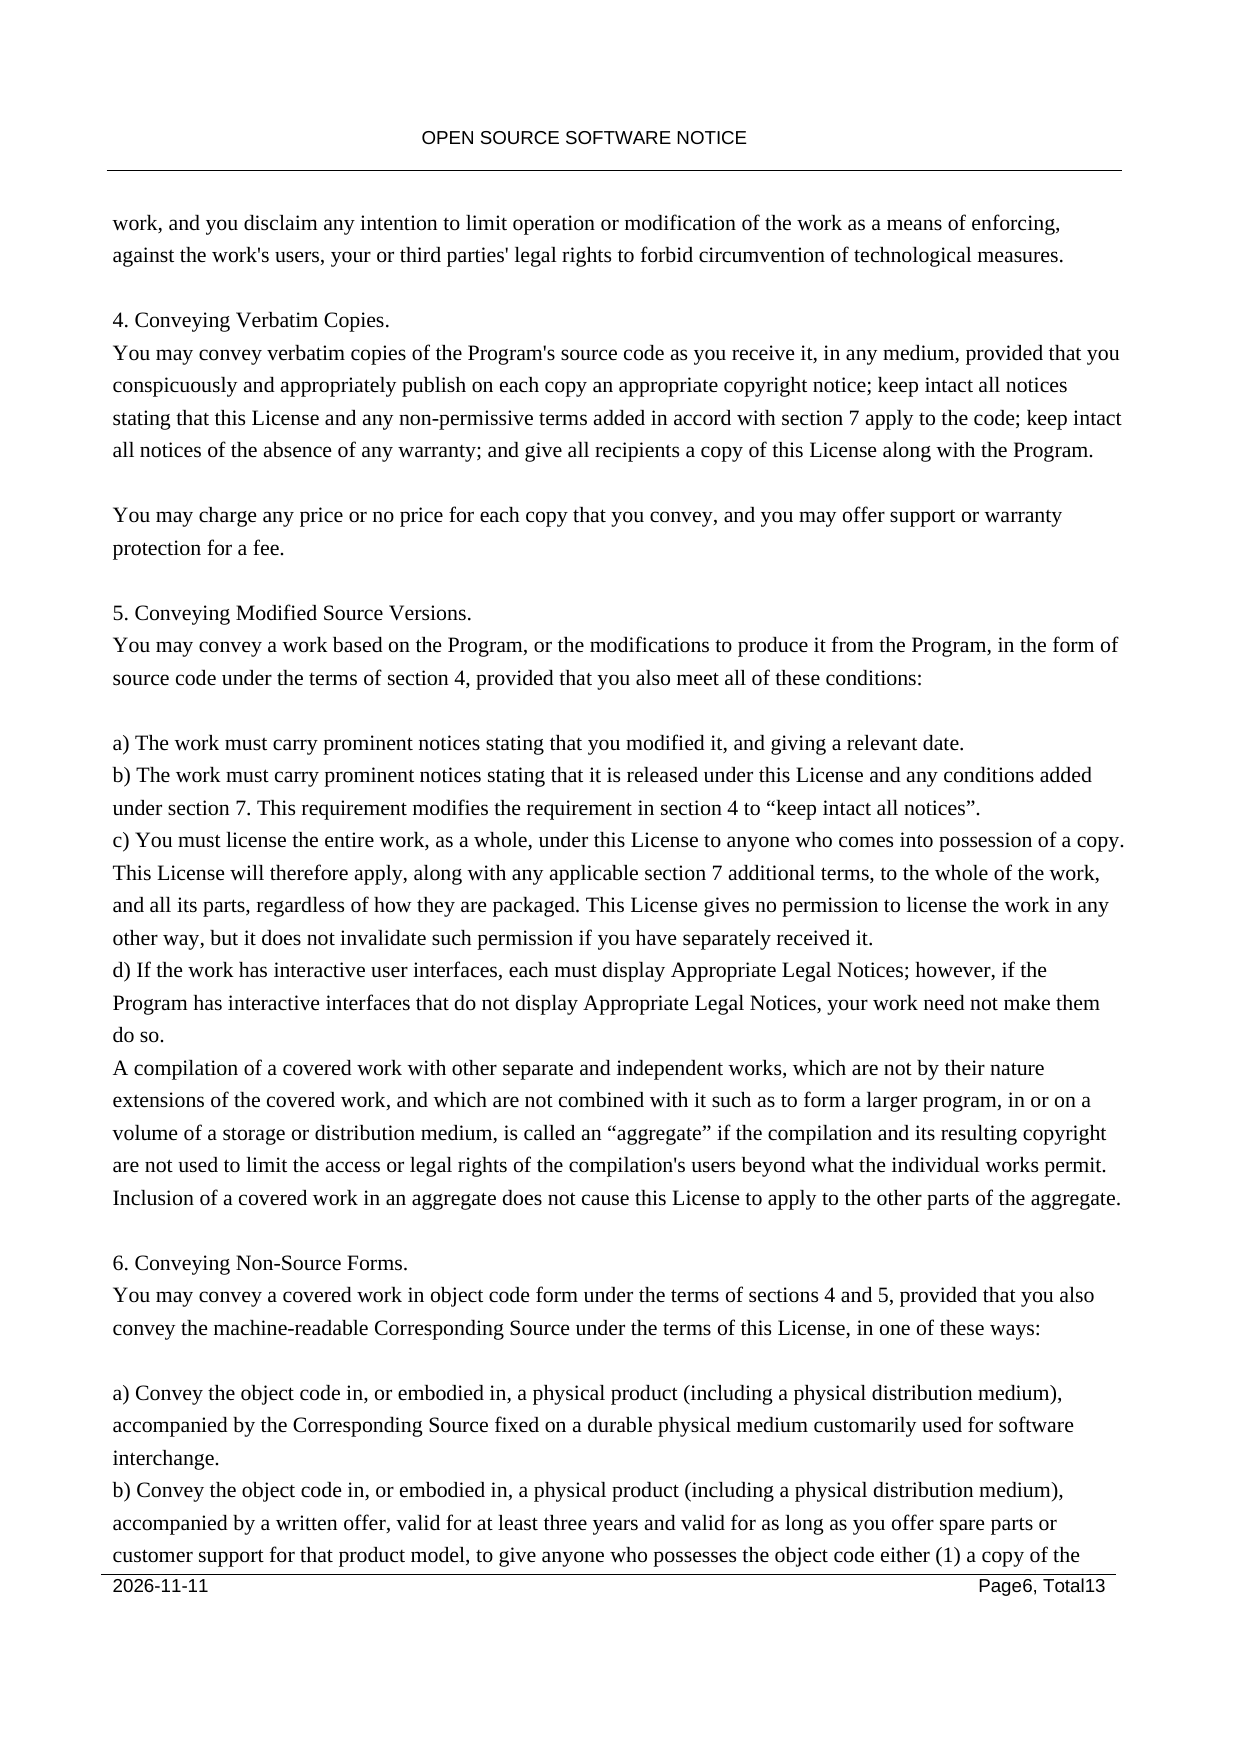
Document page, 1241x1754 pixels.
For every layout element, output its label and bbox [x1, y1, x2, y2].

text [112, 206, 1128, 1571]
